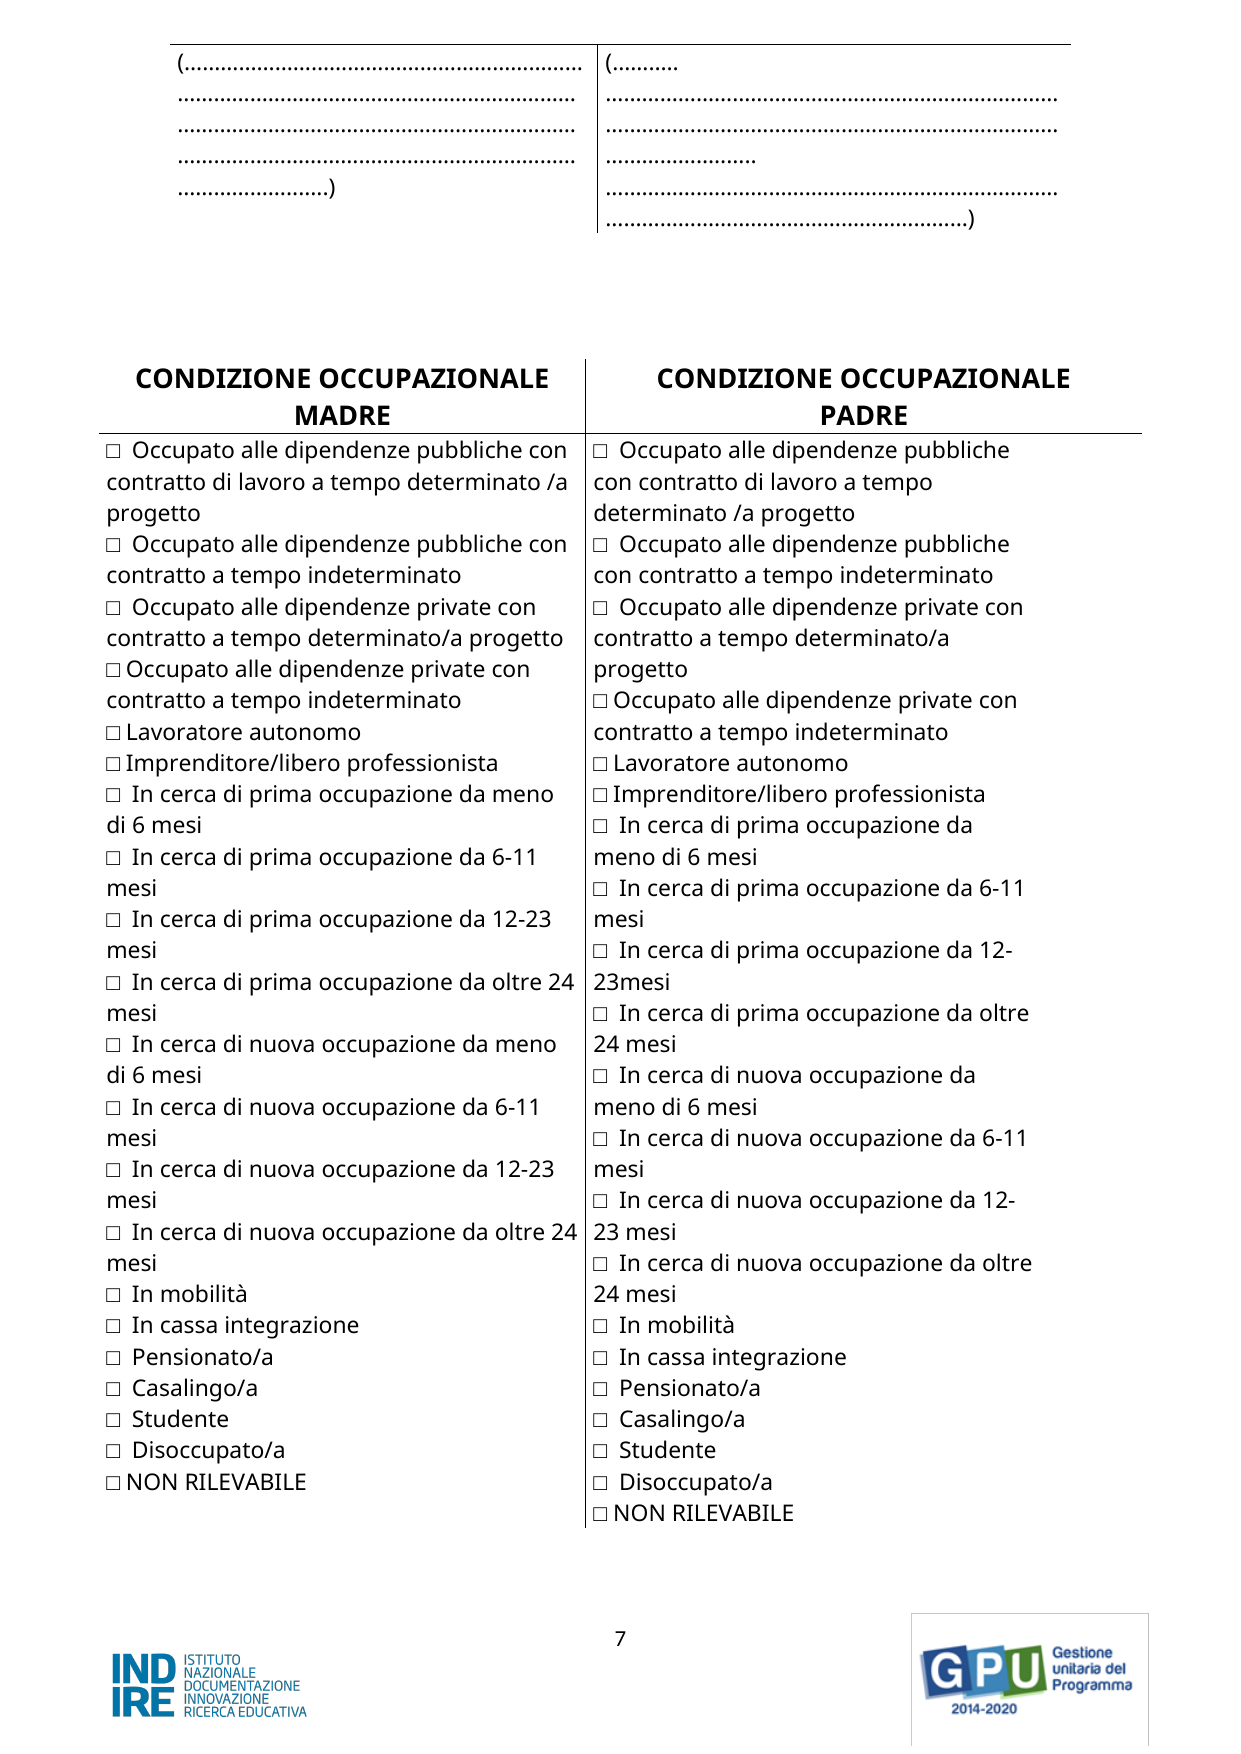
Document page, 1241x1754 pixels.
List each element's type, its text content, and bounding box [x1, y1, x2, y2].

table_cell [170, 45, 597, 233]
table_cell □ Occupato alle dipendenze pubbliche con contratto di lavoro a tempo determinato /a progetto □ Occupato alle dipendenze pubbliche con contratto a tempo indeterminato □ Occupato alle dipendenze private con contratto a tempo determinato/a progetto □ Occupato alle dipendenze private con contratto a tempo indeterminato □ Lavoratore autonomo □ Imprenditore/libero professionista □ In cerca di prima occupazione da meno di 6 mesi □ In cerca di prima occupazione da 6-11 mesi □ In cerca di prima occupazione da 12-23mesi □ In cerca di prima occupazione da oltre 24 mesi □ In cerca di nuova occupazione da meno di 6 mesi □ In cerca di nuova occupazione da 6-11 mesi □ In cerca di nuova occupazione da 12-23 mesi □ In cerca di nuova occupazione da oltre 24 mesi □ In mobilità □ In cassa integrazione □ Pensionato/a □ Casalingo/a □ Studente □ Disoccupato/a □ NON RILEVABILE [586, 434, 1042, 1528]
picture [909, 1611, 1150, 1746]
table_header CONDIZIONE OCCUPAZIONALE MADRE [99, 359, 585, 433]
picture [109, 1652, 313, 1718]
table_cell □ Occupato alle dipendenze pubbliche con contratto di lavoro a tempo determinato /a progetto □ Occupato alle dipendenze pubbliche con contratto a tempo indeterminato □ Occupato alle dipendenze private con contratto a tempo determinato/a progetto □ Occupato alle dipendenze private con contratto a tempo indeterminato □ Lavoratore autonomo □ Imprenditore/libero professionista □ In cerca di prima occupazione da meno di 6 mesi □ In cerca di prima occupazione da 6-11 mesi □ In cerca di prima occupazione da 12-23 mesi □ In cerca di prima occupazione da oltre 24 mesi □ In cerca di nuova occupazione da meno di 6 mesi □ In cerca di nuova occupazione da 6-11 mesi □ In cerca di nuova occupazione da 12-23 mesi □ In cerca di nuova occupazione da oltre 24 mesi □ In mobilità □ In cassa integrazione □ Pensionato/a □ Casalingo/a □ Studente □ Disoccupato/a □ NON RILEVABILE [99, 434, 585, 1528]
table_header CONDIZIONE OCCUPAZIONALE PADRE [586, 359, 1142, 433]
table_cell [598, 45, 1071, 233]
